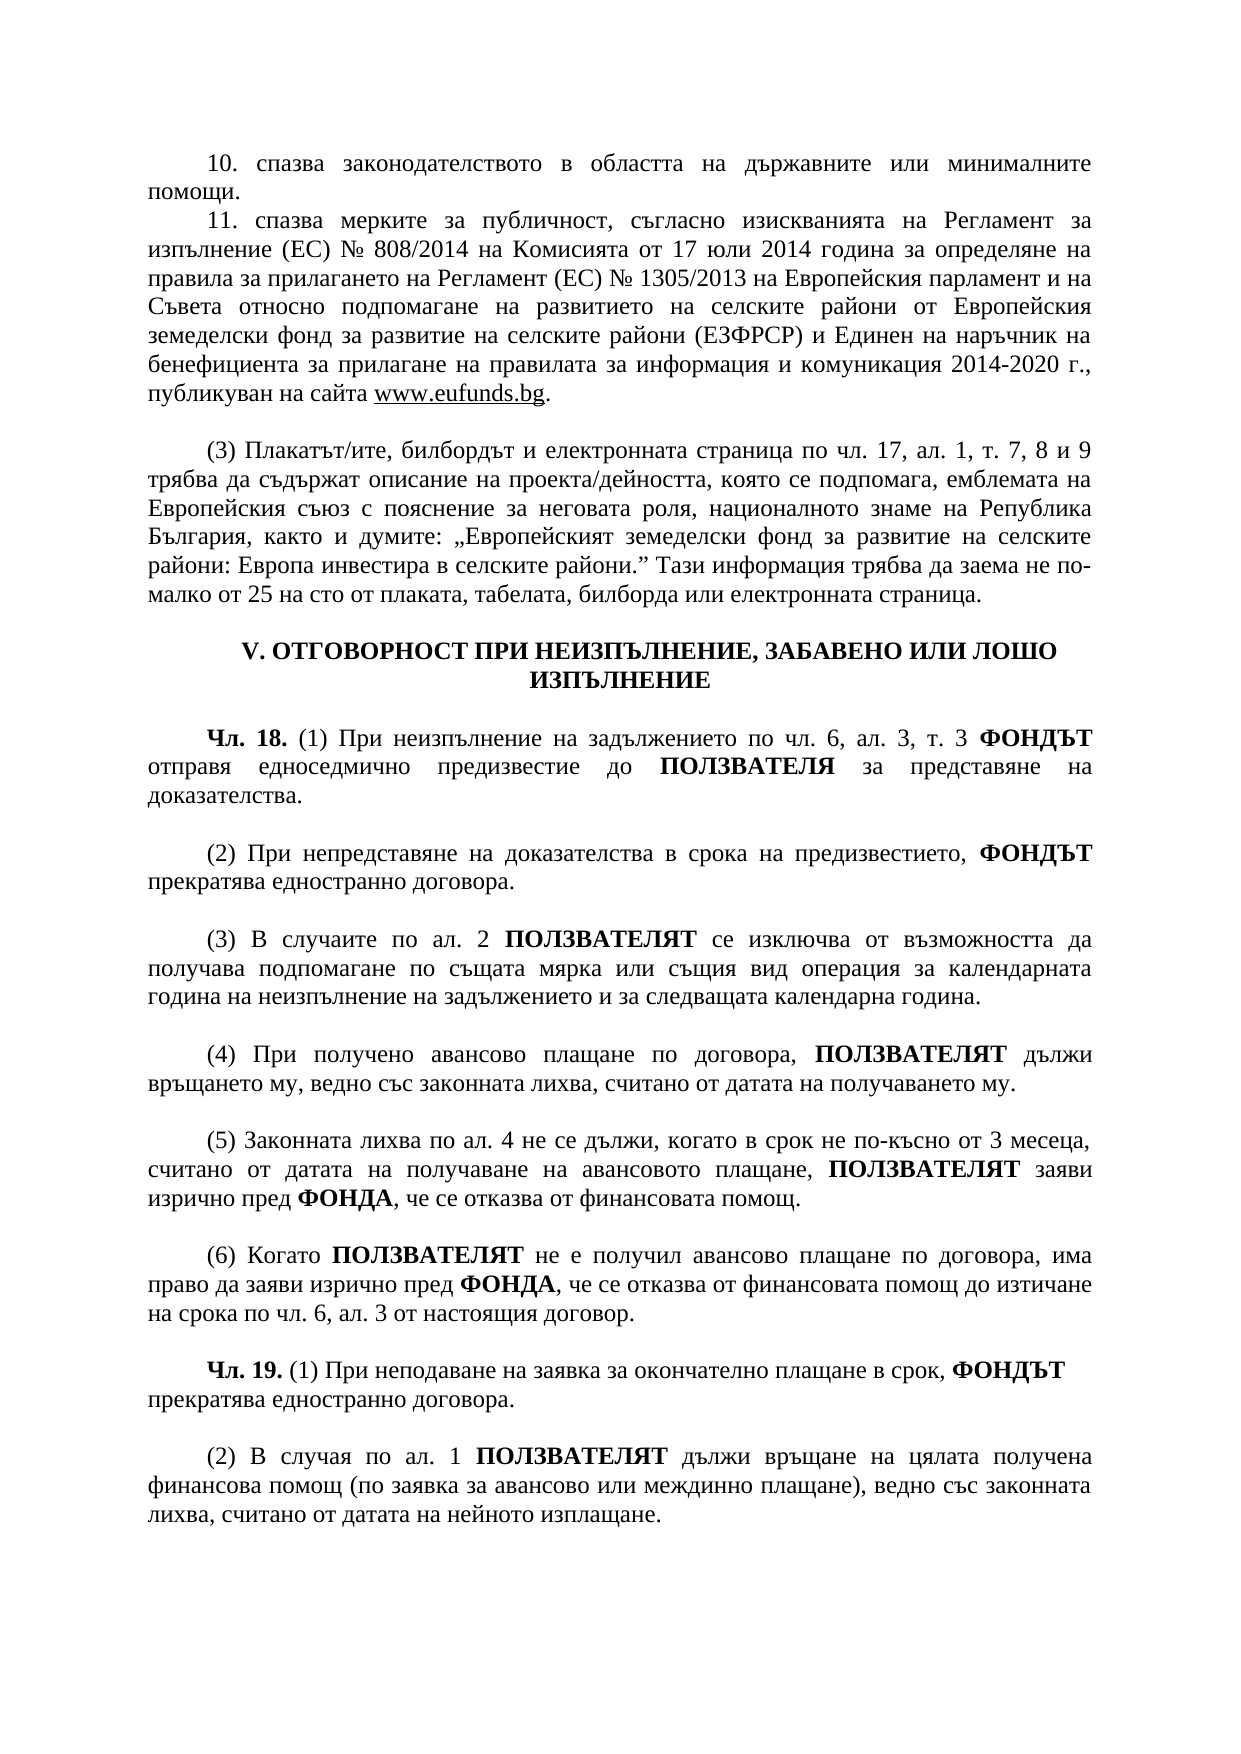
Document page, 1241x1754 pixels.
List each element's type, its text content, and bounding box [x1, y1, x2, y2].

text V. ОТГОВОРНОСТ ПРИ НЕИЗПЪЛНЕНИЕ, ЗАБАВЕНО ИЛИ ЛОШО ИЗПЪЛНЕНИЕ [148, 636, 1093, 694]
text 11. спазва мерките за публичност, съгласно изискванията на Регламент за изпълнение (ЕС) № 808/2014 на Комисията от 17 юли 2014 година за определяне на правила за прилагането на Регламент (ЕС) № 1305/2013 на Европейския парламент и на Съвета относно подпомагане на развитието на селските райони от Европейския земеделски фонд за развитие на селските райони (ЕЗФРСР) и Единен на наръчник на бенефициента за прилагане на правилата за информация и комуникация 2014-2020 г., публикуван на сайта www.eufunds.bg. [148, 205, 1093, 406]
text (3) В случаите по ал. 2 ПОЛЗВАТЕЛЯТ се изключва от възможността да получава подпомагане по същата мярка или същия вид операция за календарната година на неизпълнение на задължението и за следващата календарна година. [148, 924, 1093, 1010]
text (6) Когато ПОЛЗВАТЕЛЯТ не е получил авансово плащане по договора, има право да заяви изрично пред ФОНДА, че се отказва от финансовата помощ до изтичане на срока по чл. 6, ал. 3 от настоящия договор. [148, 1240, 1093, 1326]
text (5) Законната лихва по ал. 4 не се дължи, когато в срок не по-късно от 3 месеца, считано от датата на получаване на авансовото плащане, ПОЛЗВАТЕЛЯТ заяви изрично пред ФОНДА, че се отказва от финансовата помощ. [148, 1125, 1093, 1211]
text прекратява едностранно договора. [148, 1384, 1093, 1413]
text (2) При непредставяне на доказателства в срока на предизвестието, ФОНДЪТ прекратява едностранно договора. [148, 838, 1093, 895]
text 10. спазва законодателството в областта на държавните или минималните помощи. [148, 148, 1093, 205]
text (2) В случая по ал. 1 ПОЛЗВАТЕЛЯТ дължи връщане на цялата получена финансова помощ (по заявка за авансово или междинно плащане), ведно със законната лихва, считано от датата на нейното изплащане. [148, 1441, 1093, 1528]
text Чл. 19. (1) При неподаване на заявка за окончателно плащане в срок, ФОНДЪТ [148, 1355, 1093, 1384]
text (4) При получено авансово плащане по договора, ПОЛЗВАТЕЛЯТ дължи връщането му, ведно със законната лихва, считано от датата на получаването му. [148, 1039, 1093, 1096]
text Чл. 18. (1) При неизпълнение на задължението по чл. 6, ал. 3, т. 3 ФОНДЪТ отправя едноседмично предизвестие до ПОЛЗВАТЕЛЯ за представяне на доказателства. [148, 723, 1093, 809]
text (3) Плакатът/ите, билбордът и електронната страница по чл. 17, ал. 1, т. 7, 8 и 9 трябва да съдържат описание на проекта/дейността, която се подпомага, емблемата на Европейския съюз с пояснение за неговата роля, националното знаме на Република България, както и думите: „Европейският земеделски фонд за развитие на селските райони: Европа инвестира в селските райони.” Тази информация трябва да заема не по-малко от 25 на сто от плаката, табелата, билборда или електронната страница. [148, 435, 1093, 608]
